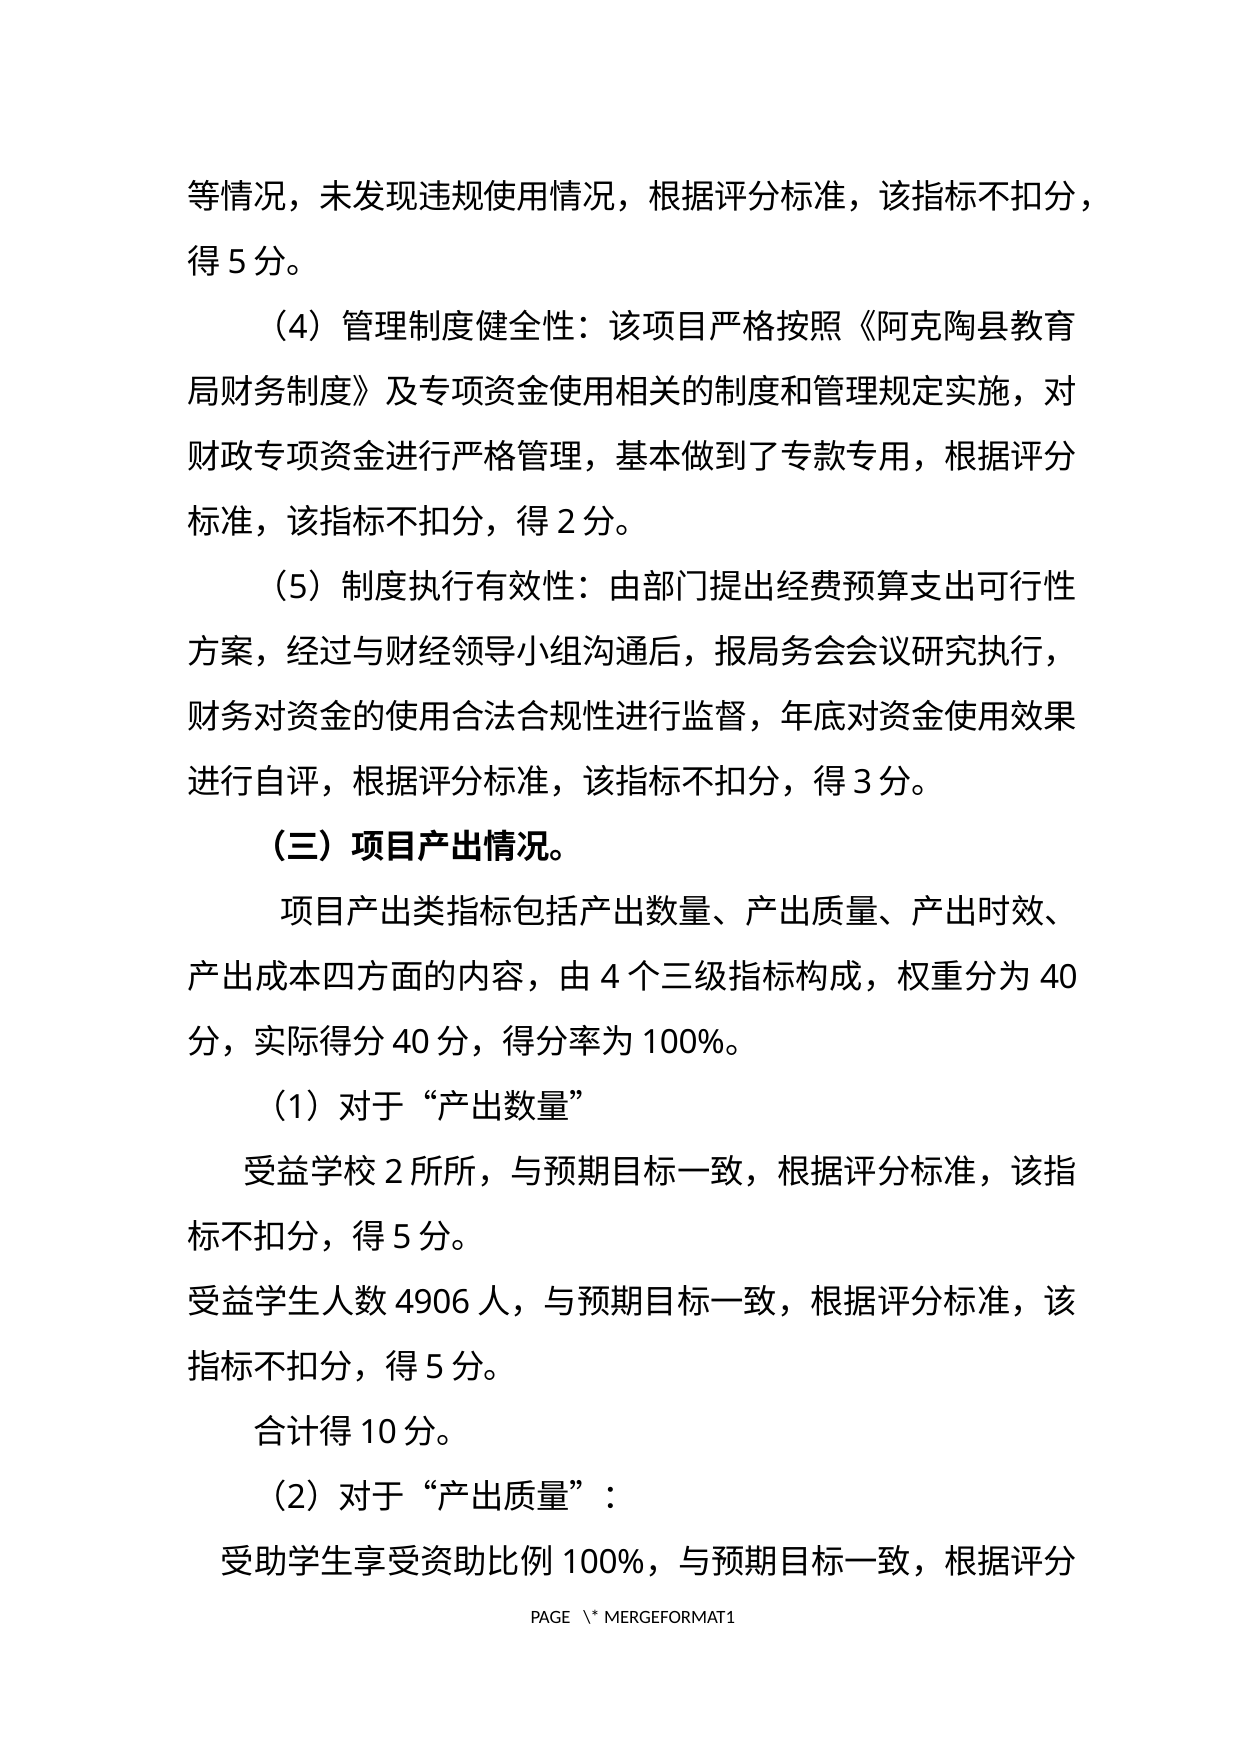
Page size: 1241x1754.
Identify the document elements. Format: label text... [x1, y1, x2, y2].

text （三）项目产出情况。 [187, 812, 1078, 877]
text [187, 877, 1078, 1592]
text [187, 162, 1078, 812]
